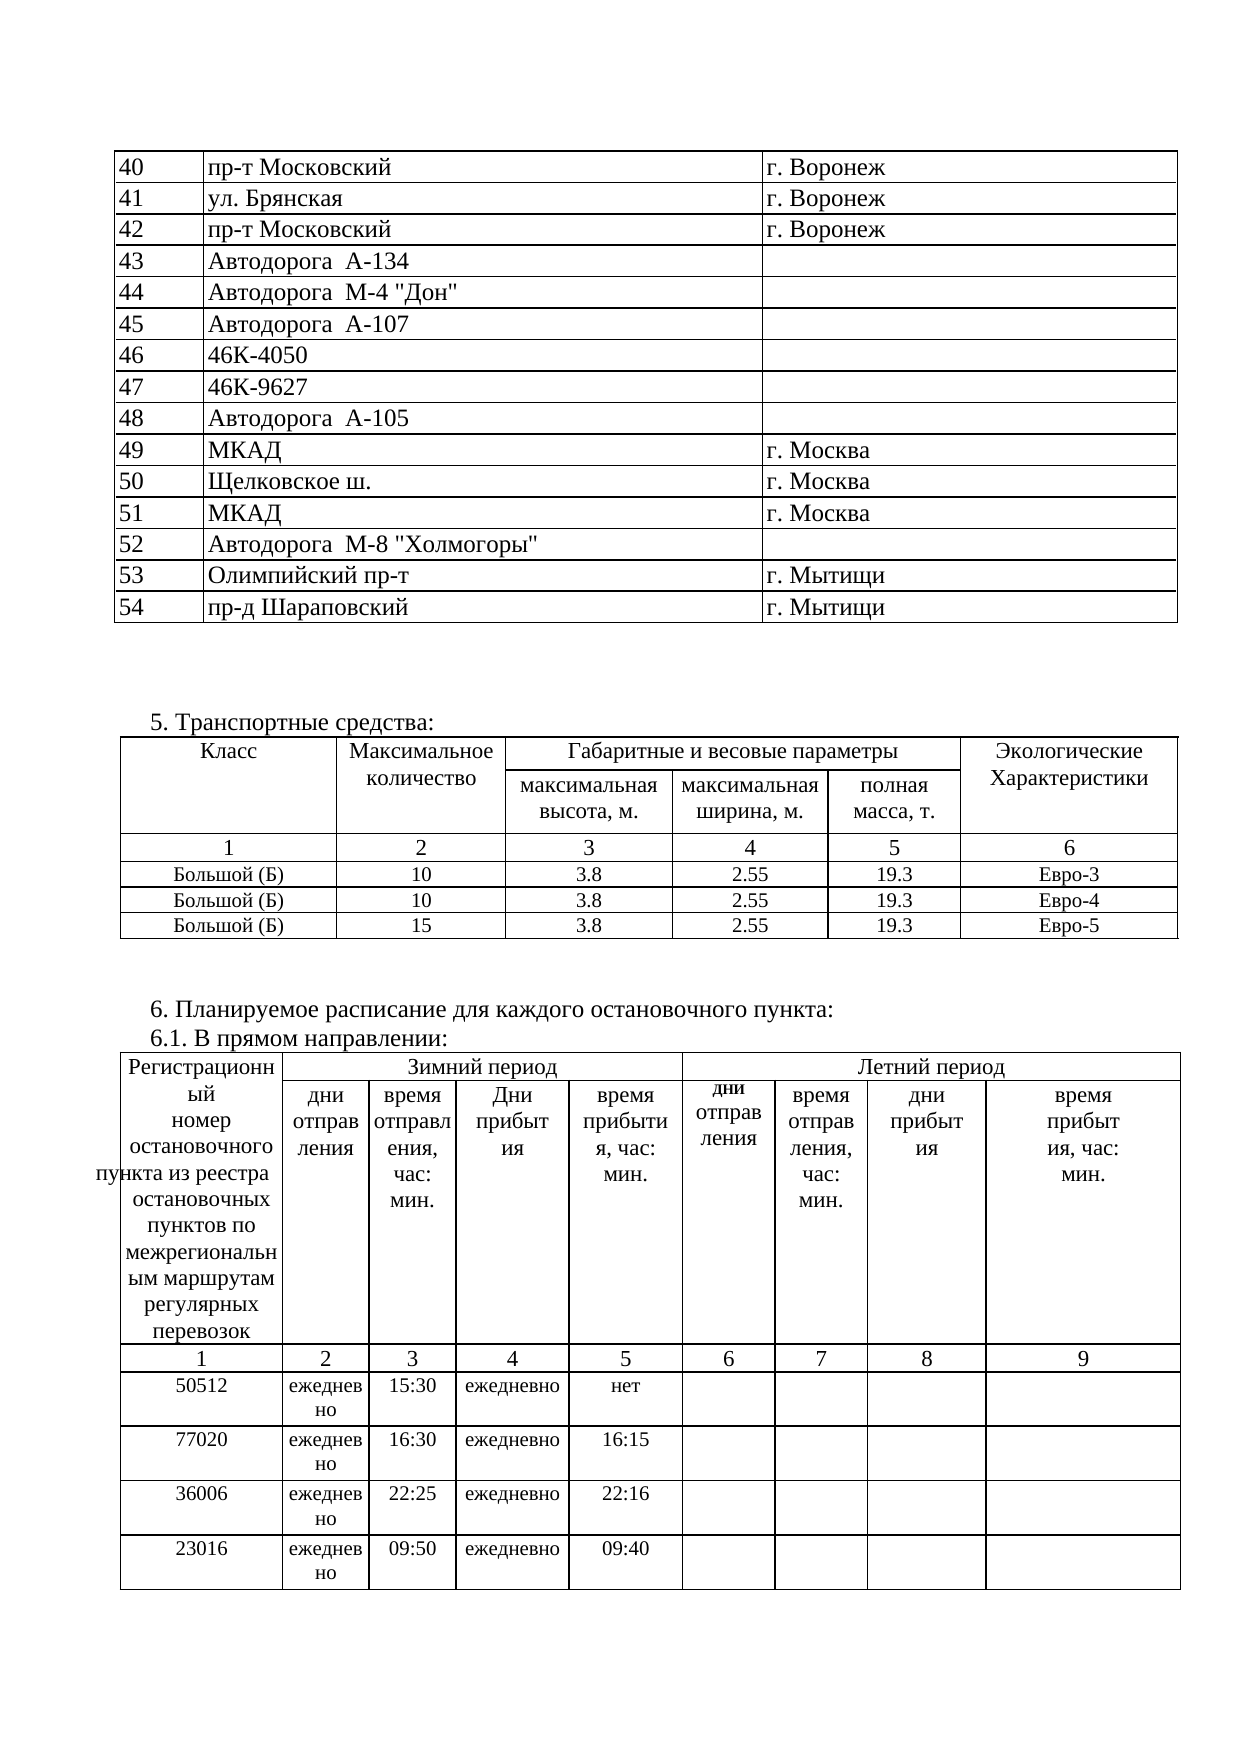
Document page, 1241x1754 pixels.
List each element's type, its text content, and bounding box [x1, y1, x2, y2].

table_cell 52 [115, 529, 203, 559]
table_cell пр-т Московский [204, 152, 762, 181]
table_cell г. Мытищи [763, 590, 1177, 622]
table_header Экологические Характеристики [961, 738, 1177, 833]
table_header Летний период [683, 1053, 1180, 1079]
table_cell ежедневно [283, 1481, 368, 1534]
table_cell нет [570, 1373, 682, 1425]
table_cell [763, 307, 1177, 339]
table_cell 2 [283, 1345, 368, 1371]
table_cell 41 [115, 183, 203, 213]
table_cell [987, 1427, 1180, 1480]
table_cell Автодорога М-4 "Дон" [204, 277, 762, 307]
table_cell 2.55 [673, 862, 827, 886]
table_cell МКАД [204, 435, 762, 464]
table_cell 3.8 [506, 862, 672, 886]
table_cell Большой (Б) [121, 913, 336, 937]
table_cell 3 [370, 1345, 455, 1371]
table_cell ежедневно [283, 1536, 368, 1588]
table_cell 46К-4050 [204, 340, 762, 370]
table_cell Автодорога А-134 [204, 246, 762, 276]
table_cell Автодорога А-107 [204, 309, 762, 339]
table_cell [763, 244, 1177, 276]
table_cell 19.3 [829, 862, 960, 886]
table_cell [868, 1373, 985, 1425]
table_cell [776, 1373, 867, 1425]
table_cell г. Воронеж [763, 213, 1177, 244]
table_cell [776, 1481, 867, 1534]
table_cell [763, 528, 1177, 559]
table_cell 4 [457, 1345, 568, 1371]
table_cell [987, 1373, 1180, 1425]
table_cell 47 [115, 371, 203, 402]
table_cell г. Воронеж [763, 181, 1177, 213]
table_header Зимний период [283, 1053, 682, 1079]
table_cell 10 [337, 888, 505, 912]
table_cell 1 [121, 834, 336, 861]
table_cell время прибыт ия, час: мин. [987, 1081, 1180, 1343]
table_cell время отправл ения, час: мин. [370, 1081, 455, 1343]
table_cell Автодорога А-105 [204, 403, 762, 433]
table_cell 77020 [121, 1427, 282, 1480]
table_cell г. Москва [763, 465, 1177, 496]
table_cell [763, 402, 1177, 433]
table_cell 43 [115, 245, 203, 276]
table_cell время отправ ления, час: мин. [776, 1081, 867, 1343]
table_cell ежедневно [283, 1427, 368, 1480]
table_cell г. Мытищи [763, 559, 1177, 590]
table_cell ежедневно [457, 1536, 568, 1588]
table_cell 36006 [121, 1481, 282, 1534]
table_cell пр-т Московский [204, 215, 762, 244]
table_cell 8 [868, 1345, 985, 1371]
table_cell Евро-5 [961, 913, 1177, 937]
table_cell Евро-4 [961, 888, 1177, 912]
table_cell г. Воронеж [763, 152, 1177, 181]
table_cell 46 [115, 340, 203, 370]
table_header Класс [121, 738, 336, 833]
table_cell [683, 1427, 774, 1480]
table_cell 16:15 [570, 1427, 682, 1480]
table_cell 22:25 [370, 1481, 455, 1534]
table_cell 50512 [121, 1373, 282, 1425]
table_cell 15:30 [370, 1373, 455, 1425]
table_cell [683, 1536, 774, 1588]
table_cell 6 [683, 1345, 774, 1371]
table_cell 46К-9627 [204, 372, 762, 402]
table_cell дни отправ ления [283, 1081, 368, 1343]
table_cell 10 [337, 862, 505, 886]
table_cell 19.3 [829, 888, 960, 912]
table_cell 42 [115, 214, 203, 244]
table_cell Большой (Б) [121, 888, 336, 912]
table_cell 51 [115, 497, 203, 527]
table_cell 50 [115, 466, 203, 496]
table_cell 09:40 [570, 1536, 682, 1588]
table_cell 22:16 [570, 1481, 682, 1534]
table_cell 5 [829, 834, 960, 861]
table_cell [987, 1481, 1180, 1534]
table_cell 48 [115, 403, 203, 433]
table_cell 53 [115, 560, 203, 590]
table_cell 2.55 [673, 913, 827, 937]
table_cell 40 [115, 152, 203, 181]
text 5. Транспортные средства: [150, 707, 1090, 736]
table_cell [763, 276, 1177, 307]
table_header Максимальное количество [337, 738, 505, 833]
table_cell максимальная высота, м. [506, 771, 672, 833]
table_cell 3 [506, 834, 672, 861]
table_cell максимальная ширина, м. [673, 771, 827, 833]
table_cell 09:50 [370, 1536, 455, 1588]
table_cell Дни прибыт ия [457, 1081, 568, 1343]
table_cell [868, 1481, 985, 1534]
table_cell 45 [115, 308, 203, 339]
table_cell 5 [570, 1345, 682, 1371]
table_cell 9 [987, 1345, 1180, 1371]
table_cell [987, 1536, 1180, 1588]
table_cell [868, 1536, 985, 1588]
table_cell [776, 1536, 867, 1588]
table_cell МКАД [204, 498, 762, 527]
table_cell 23016 [121, 1536, 282, 1588]
table_cell [776, 1427, 867, 1480]
table_cell Щелковское ш. [204, 466, 762, 496]
table_header Габаритные и весовые параметры [506, 738, 960, 769]
table_cell ДНИ отправ ления [683, 1081, 774, 1343]
text 6.1. В прямом направлении: [150, 1023, 1090, 1052]
table_cell 6 [961, 834, 1177, 861]
table_cell 44 [115, 277, 203, 307]
table_cell [868, 1427, 985, 1480]
table_cell ежедневно [283, 1373, 368, 1425]
table_cell ежедневно [457, 1373, 568, 1425]
table_cell 2.55 [673, 888, 827, 912]
table_cell 15 [337, 913, 505, 937]
table_cell 54 [115, 591, 203, 622]
table_cell пр-д Шараповский [204, 592, 762, 622]
table_cell [683, 1481, 774, 1534]
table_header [121, 1053, 282, 1343]
table_cell ул. Брянская [204, 183, 762, 213]
table_cell г. Москва [763, 433, 1177, 464]
table_cell 3.8 [506, 913, 672, 937]
table_cell Большой (Б) [121, 862, 336, 886]
table_cell 4 [673, 834, 827, 861]
table_cell 16:30 [370, 1427, 455, 1480]
table_cell дни прибыт ия [868, 1081, 985, 1343]
table_cell [763, 339, 1177, 370]
table_cell [683, 1373, 774, 1425]
table_cell 19.3 [829, 913, 960, 937]
table_cell ежедневно [457, 1427, 568, 1480]
table_cell полная масса, т. [829, 771, 960, 833]
table_cell ежедневно [457, 1481, 568, 1534]
table_cell 2 [337, 834, 505, 861]
table_cell время прибыти я, час: мин. [570, 1081, 682, 1343]
table_cell г. Москва [763, 496, 1177, 527]
table_cell 7 [776, 1345, 867, 1371]
table_cell [763, 370, 1177, 402]
table_cell Автодорога М-8 "Холмогоры" [204, 529, 762, 559]
table_cell Олимпийский пр-т [204, 561, 762, 590]
table_cell Евро-3 [961, 862, 1177, 886]
table_cell 1 [121, 1345, 282, 1371]
table_cell 3.8 [506, 888, 672, 912]
text 6. Планируемое расписание для каждого остановочного пункта: [150, 994, 1090, 1023]
table_cell 49 [115, 434, 203, 464]
